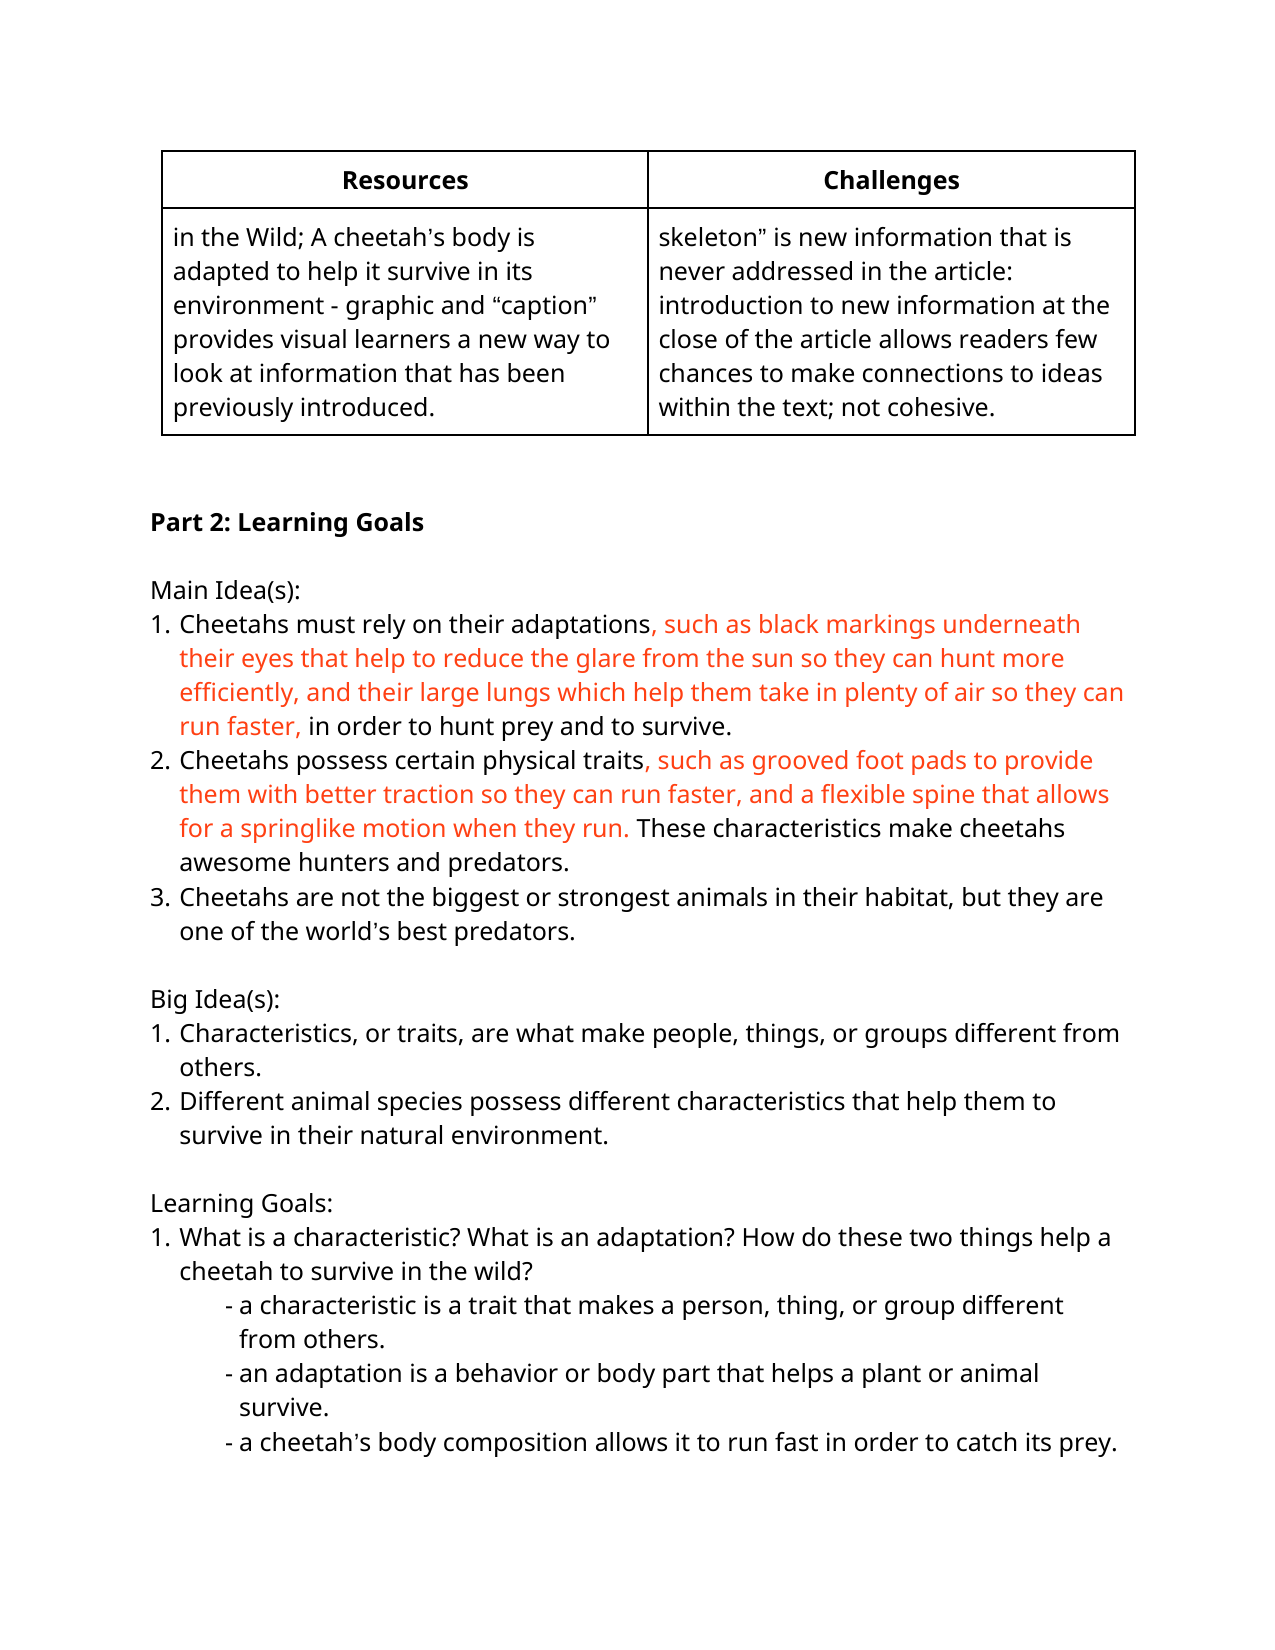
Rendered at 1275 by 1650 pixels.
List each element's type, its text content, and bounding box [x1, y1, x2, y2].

table_header Challenges [649, 152, 1134, 207]
text Learning Goals: [150, 1186, 1125, 1220]
list Cheetahs possess certain physical traits, such as grooved foot pads to provide them with better traction so they can run faster, and a flexible spine that allows for a springlike motion when they run. These characteristics make cheetahs awesome hunters and predators. [150, 743, 1125, 879]
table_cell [649, 209, 1134, 434]
list an adaptation is a behavior or body part that helps a plant or animal survive. [225, 1356, 1125, 1424]
list Cheetahs are not the biggest or strongest animals in their habitat, but they are one of the world’s best predators. [150, 879, 1125, 947]
table_header Resources [163, 152, 647, 207]
list Characteristics, or traits, are what make people, things, or groups different from others. [150, 1015, 1125, 1083]
text Part 2: Learning Goals [150, 504, 1125, 538]
list What is a characteristic? What is an adaptation? How do these two things help a cheetah to survive in the wild? [150, 1220, 1125, 1288]
text Big Idea(s): [150, 981, 1125, 1015]
text Main Idea(s): [150, 573, 1125, 607]
list Different animal species possess different characteristics that help them to survive in their natural environment. [150, 1083, 1125, 1152]
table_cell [163, 209, 647, 434]
list a cheetah’s body composition allows it to run fast in order to catch its prey. [225, 1424, 1125, 1458]
list Cheetahs must rely on their adaptations, such as black markings underneath their eyes that help to reduce the glare from the sun so they can hunt more efficiently, and their large lungs which help them take in plenty of air so they can run faster, in order to hunt prey and to survive. [150, 607, 1125, 743]
list a characteristic is a trait that makes a person, thing, or group different from others. [225, 1288, 1125, 1356]
